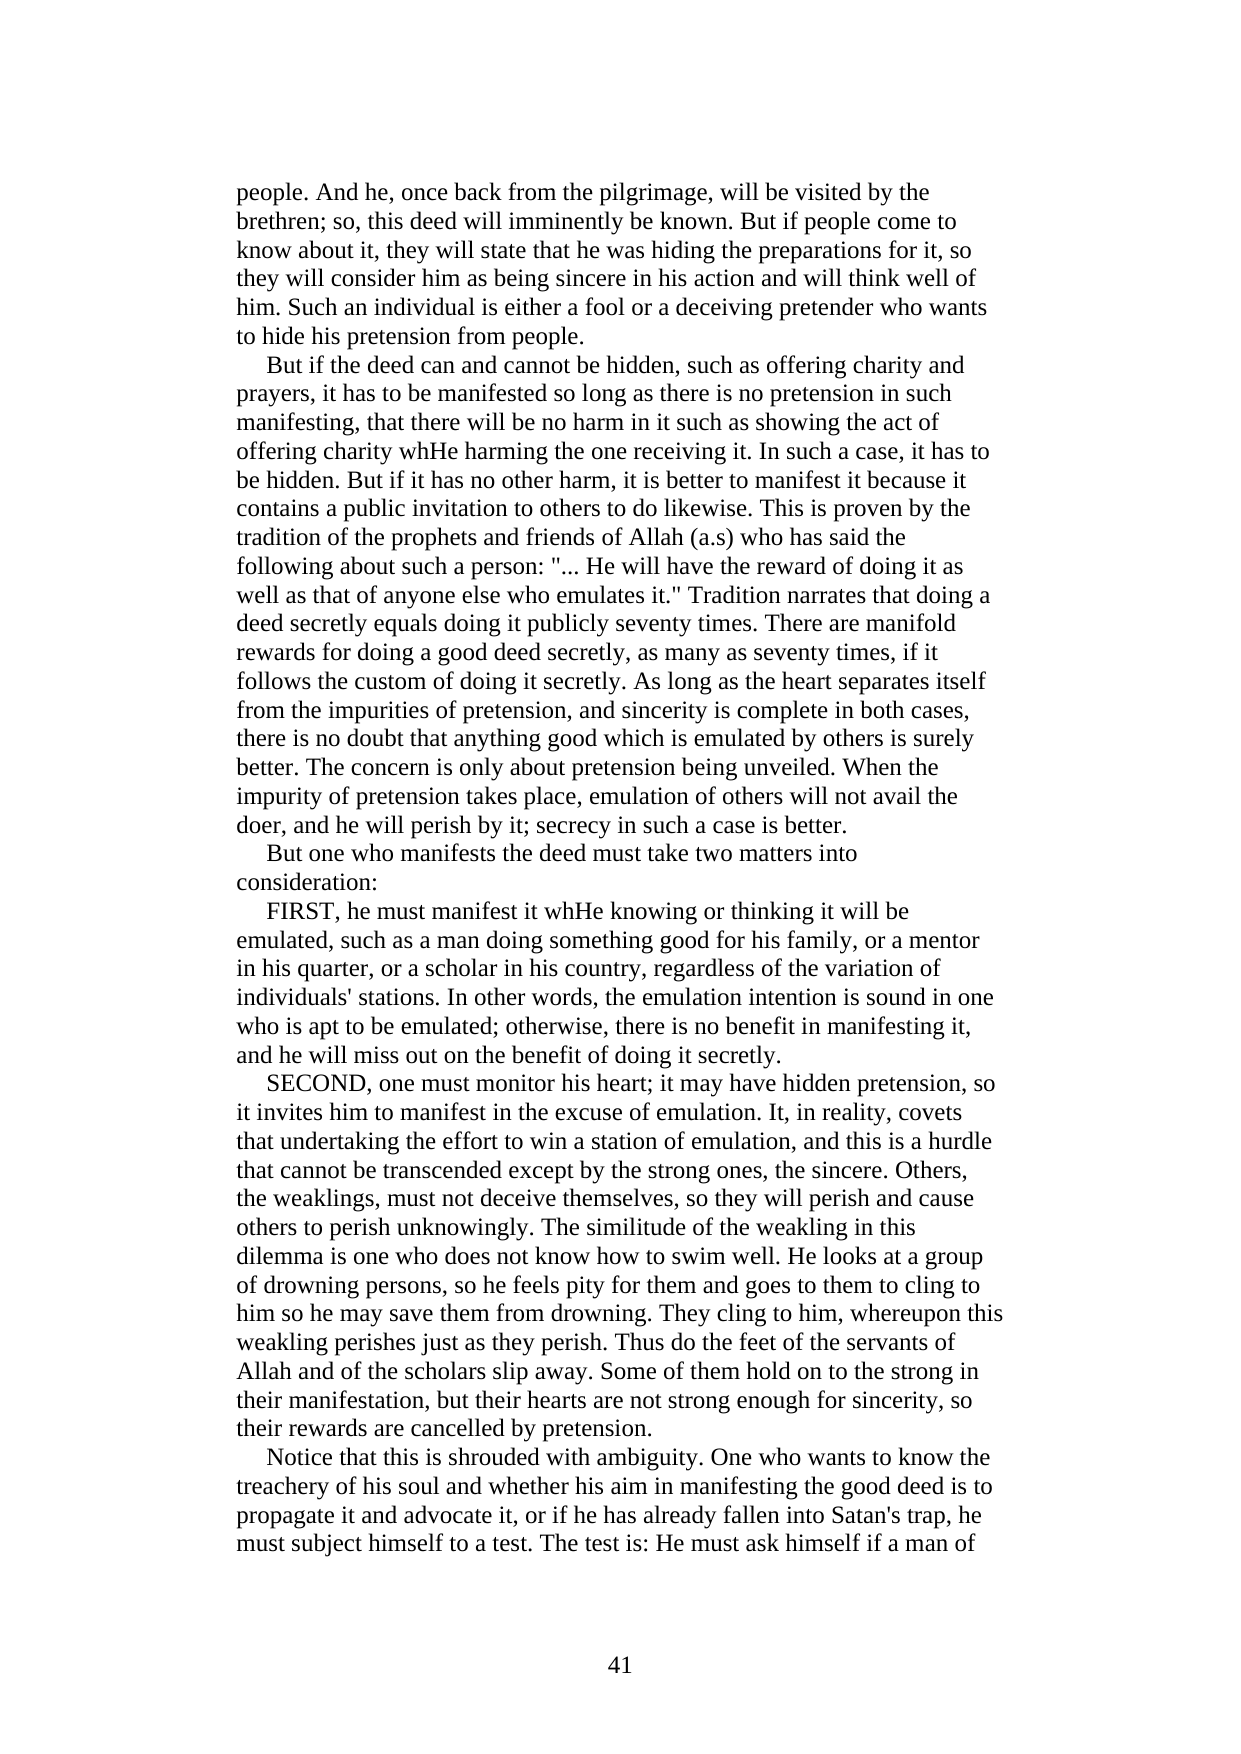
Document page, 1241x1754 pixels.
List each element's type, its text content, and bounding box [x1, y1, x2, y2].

text But one who manifests the deed must take two matters into consideration: [236, 838, 1004, 896]
text But if the deed can and cannot be hidden, such as offering charity and prayers, it has to be manifested so long as there is no pretension in such manifesting, that there will be no harm in it such as showing the act of offering charity whHe harming the one receiving it. In such a case, it has to be hidden. But if it has no other harm, it is better to manifest it because it contains a public invitation to others to do likewise. This is proven by the tradition of the prophets and friends of Allah (a.s) who has said the following about such a person: "... He will have the reward of doing it as well as that of anyone else who emulates it." Tradition narrates that doing a deed secretly equals doing it publicly seventy times. There are manifold rewards for doing a good deed secretly, as many as seventy times, if it follows the custom of doing it secretly. As long as the heart separates itself from the impurities of pretension, and sincerity is complete in both cases, there is no doubt that anything good which is emulated by others is surely better. The concern is only about pretension being unveiled. When the impurity of pretension takes place, emulation of others will not avail the doer, and he will perish by it; secrecy in such a case is better. [236, 350, 1004, 838]
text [236, 177, 1004, 350]
text FIRST, he must manifest it whHe knowing or thinking it will be emulated, such as a man doing something good for his family, or a mentor in his quarter, or a scholar in his country, regardless of the variation of individuals' stations. In other words, the emulation intention is sound in one who is apt to be emulated; otherwise, there is no benefit in manifesting it, and he will miss out on the benefit of doing it secretly. [236, 896, 1004, 1068]
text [236, 1442, 1004, 1557]
text SECOND, one must monitor his heart; it may have hidden pretension, so it invites him to manifest in the excuse of emulation. It, in reality, covets that undertaking the effort to win a station of emulation, and this is a hurdle that cannot be transcended except by the strong ones, the sincere. Others, the weaklings, must not deceive themselves, so they will perish and cause others to perish unknowingly. The similitude of the weakling in this dilemma is one who does not know how to swim well. He looks at a group of drowning persons, so he feels pity for them and goes to them to cling to him so he may save them from drowning. They cling to him, whereupon this weakling perishes just as they perish. Thus do the feet of the servants of Allah and of the scholars slip away. Some of them hold on to the strong in their manifestation, but their hearts are not strong enough for sincerity, so their rewards are cancelled by pretension. [236, 1068, 1004, 1442]
